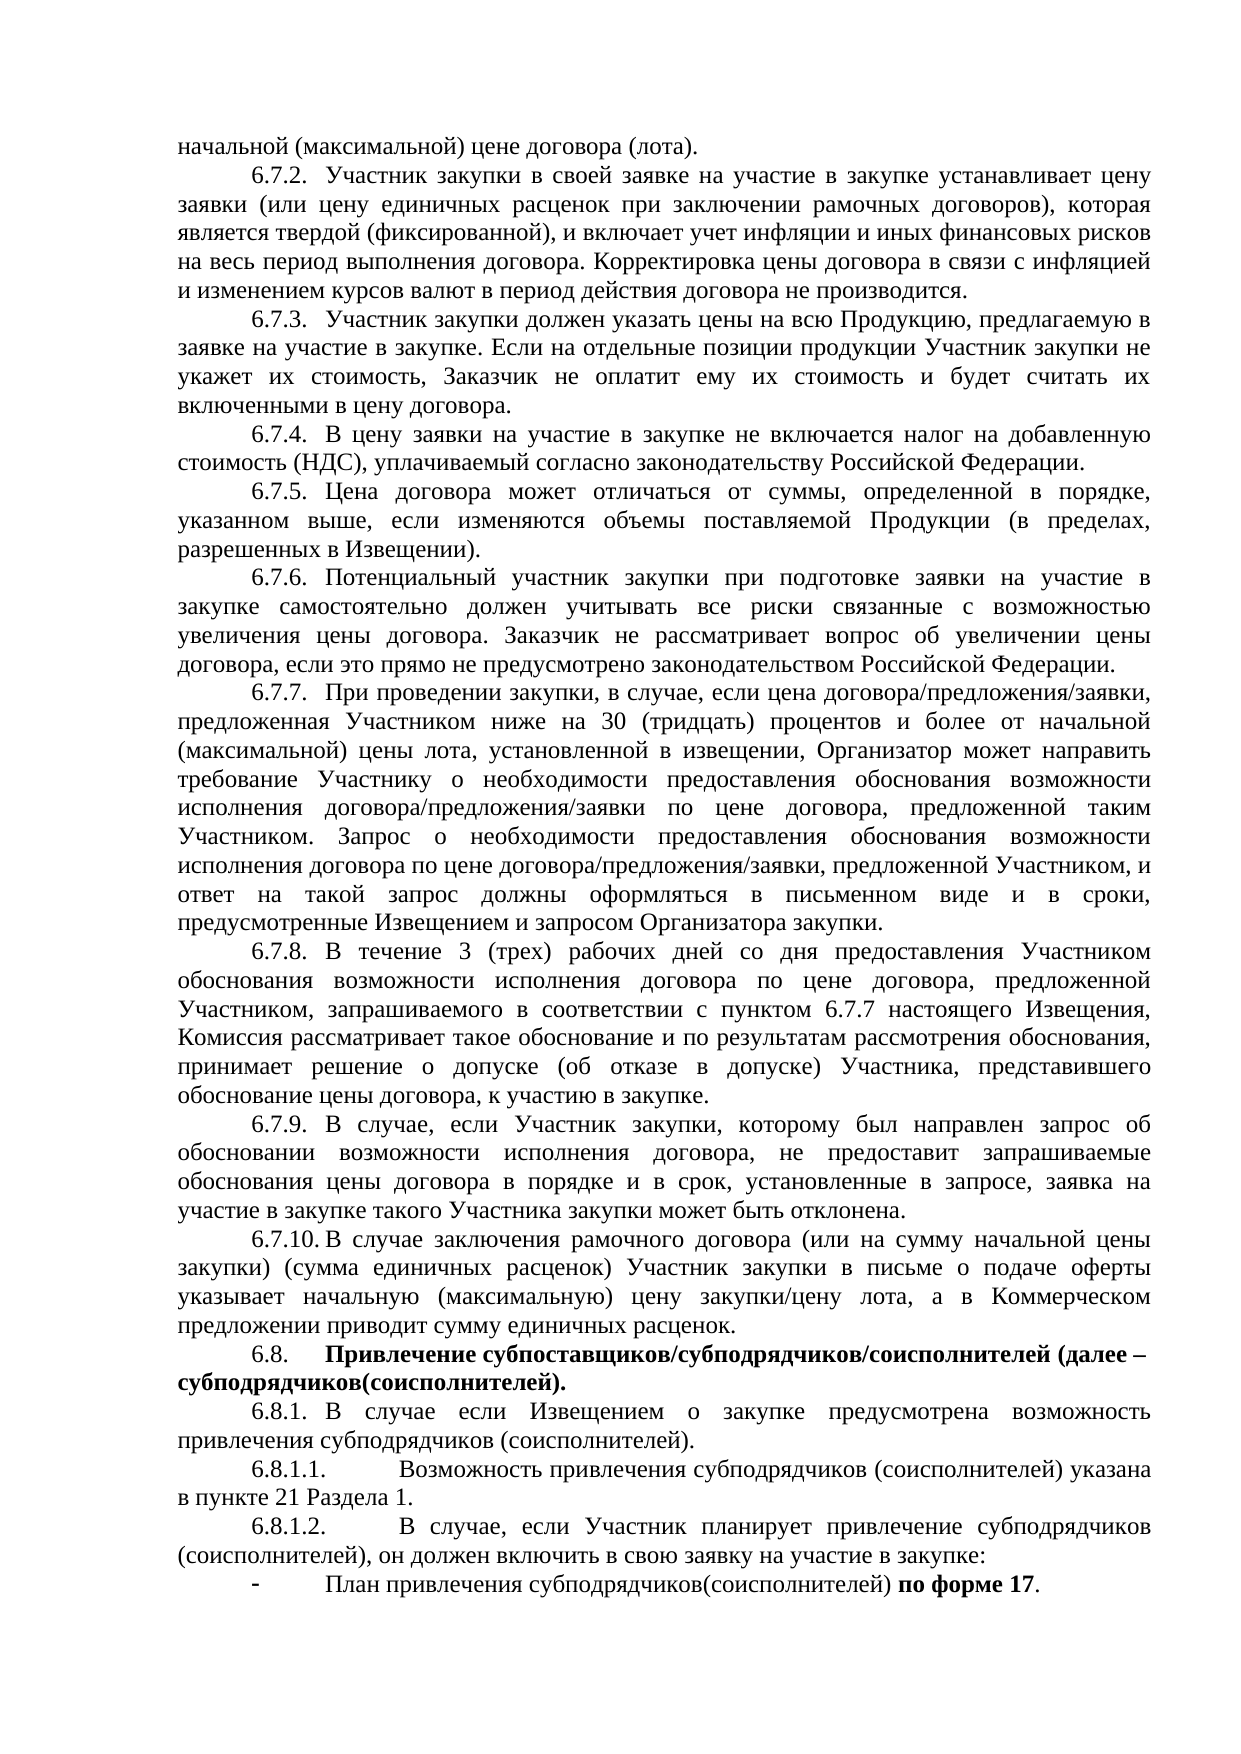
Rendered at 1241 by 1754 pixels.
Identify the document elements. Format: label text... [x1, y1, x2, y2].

list Участник закупки должен указать цены на всю Продукцию, предлагаемую в заявке на участие в закупке. Если на отдельные позиции продукции Участник закупки не укажет их стоимость, Заказчик не оплатит ему их стоимость и будет считать их включенными в цену договора. [177, 304, 1152, 419]
list Цена договора может отличаться от суммы, определенной в порядке, указанном выше, если изменяются объемы поставляемой Продукции (в пределах, разрешенных в Извещении). [177, 476, 1152, 562]
list Участник закупки в своей заявке на участие в закупке устанавливает цену заявки (или цену единичных расценок при заключении рамочных договоров), которая является твердой (фиксированной), и включает учет инфляции и иных финансовых рисков на весь период выполнения договора. Корректировка цены договора в связи с инфляцией и изменением курсов валют в период действия договора не производится. [177, 160, 1152, 304]
list В цену заявки на участие в закупке не включается налог на добавленную стоимость (НДС), уплачиваемый согласно законодательству Российской Федерации. [177, 419, 1152, 476]
list При проведении закупки, в случае, если цена договора/предложения/заявки, предложенная Участником ниже на 30 (тридцать) процентов и более от начальной (максимальной) цены лота, установленной в извещении, Организатор может направить требование Участнику о необходимости предоставления обоснования возможности исполнения договора/предложения/заявки по цене договора, предложенной таким Участником. Запрос о необходимости предоставления обоснования возможности исполнения договора по цене договора/предложения/заявки, предложенной Участником, и ответ на такой запрос должны оформляться в письменном виде и в сроки, предусмотренные Извещением и запросом Организатора закупки. [177, 677, 1152, 936]
list В случае, если Участник закупки, которому был направлен запрос об обосновании возможности исполнения договора, не предоставит запрашиваемые обоснования цены договора в порядке и в срок, установленные в запросе, заявка на участие в закупке такого Участника закупки может быть отклонена. [177, 1109, 1152, 1224]
list В случае, если Участник планирует привлечение субподрядчиков (соисполнителей), он должен включить в свою заявку на участие в закупке: [177, 1511, 1152, 1569]
list Потенциальный участник закупки при подготовке заявки на участие в закупке самостоятельно должен учитывать все риски связанные с возможностью увеличения цены договора. Заказчик не рассматривает вопрос об увеличении цены договора, если это прямо не предусмотрено законодательством Российской Федерации. [177, 562, 1152, 677]
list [177, 131, 1152, 160]
list В течение 3 (трех) рабочих дней со дня предоставления Участником обоснования возможности исполнения договора по цене договора, предложенной Участником, запрашиваемого в соответствии с пунктом 6.7.7 настоящего Извещения, Комиссия рассматривает такое обоснование и по результатам рассмотрения обоснования, принимает решение о допуске (об отказе в допуске) Участника, представившего обоснование цены договора, к участию в закупке. [177, 936, 1152, 1109]
list В случае если Извещением о закупке предусмотрена возможность привлечения субподрядчиков (соисполнителей). [177, 1396, 1152, 1454]
list В случае заключения рамочного договора (или на сумму начальной цены закупки) (сумма единичных расценок) Участник закупки в письме о подаче оферты указывает начальную (максимальную) цену закупки/цену лота, а в Коммерческом предложении приводит сумму единичных расценок. [177, 1224, 1152, 1339]
list Привлечение субпоставщиков/субподрядчиков/соисполнителей (далее – субподрядчиков(соисполнителей). [177, 1339, 1152, 1396]
list План привлечения субподрядчиков(соисполнителей) по форме 17. [177, 1569, 1152, 1597]
list Возможность привлечения субподрядчиков (соисполнителей) указана в пункте 21 Раздела 1. [177, 1454, 1152, 1511]
